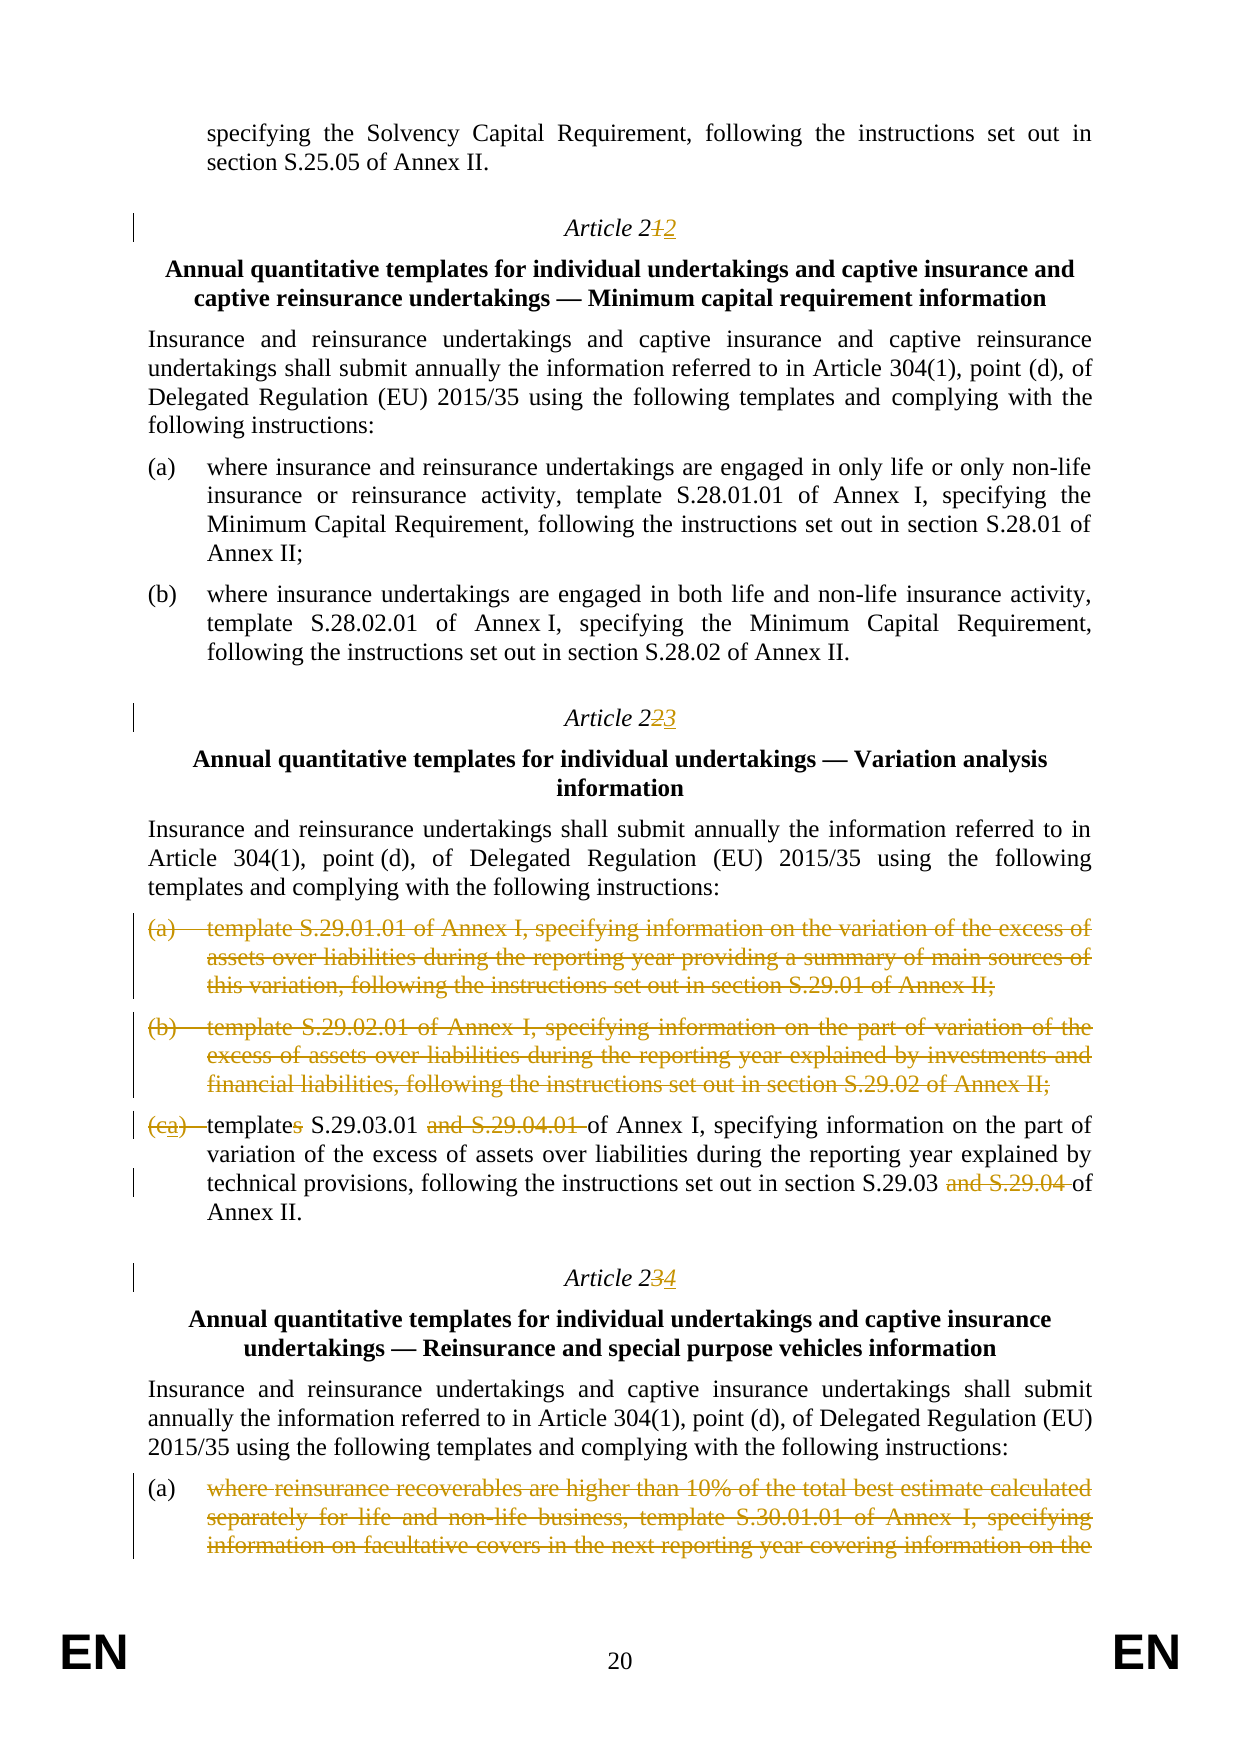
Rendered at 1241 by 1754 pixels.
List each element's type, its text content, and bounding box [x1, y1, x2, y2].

text Insurance and reinsurance undertakings shall submit annually the information referred to in Article 304(1), point (d), of Delegated Regulation (EU) 2015/35 using the following templates and complying with the following instructions: [148, 814, 1093, 901]
text Annual quantitative templates for individual undertakings and captive insurance undertakings — Reinsurance and special purpose vehicles information [148, 1304, 1093, 1362]
text (a) where insurance and reinsurance undertakings are engaged in only life or only non-life insurance or reinsurance activity, template S.28.01.01 of Annex I, specifying the Minimum Capital Requirement, following the instructions set out in section S.28.01 of Annex II; [148, 452, 1093, 567]
text Annual quantitative templates for individual undertakings and captive insurance and captive reinsurance undertakings — Minimum capital requirement information [148, 254, 1093, 312]
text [148, 118, 1093, 176]
text Insurance and reinsurance undertakings and captive insurance undertakings shall submit annually the information referred to in Article 304(1), point (d), of Delegated Regulation (EU) 2015/35 using the following templates and complying with the following instructions: [148, 1374, 1093, 1461]
text Annual quantitative templates for individual undertakings — Variation analysis information [148, 744, 1093, 802]
text template S.29.03.01 of Annex I, specifying information on the part of variation of the excess of assets over liabilities during the reporting year explained by technical provisions, following the instructions set out in section S.29.03 of Annex II. [148, 1111, 1093, 1226]
text Insurance and reinsurance undertakings and captive insurance and captive reinsurance undertakings shall submit annually the information referred to in Article 304(1), point (d), of Delegated Regulation (EU) 2015/35 using the following templates and complying with the following instructions: [148, 324, 1093, 439]
text (a) [148, 1473, 1093, 1559]
text Article 2 [148, 213, 1093, 242]
text Article 2 [148, 703, 1093, 732]
text (b) where insurance undertakings are engaged in both life and non-life insurance activity, template S.28.02.01 of Annex I, specifying the Minimum Capital Requirement, following the instructions set out in section S.28.02 of Annex II. [148, 579, 1093, 666]
text Article 2 [148, 1263, 1093, 1292]
